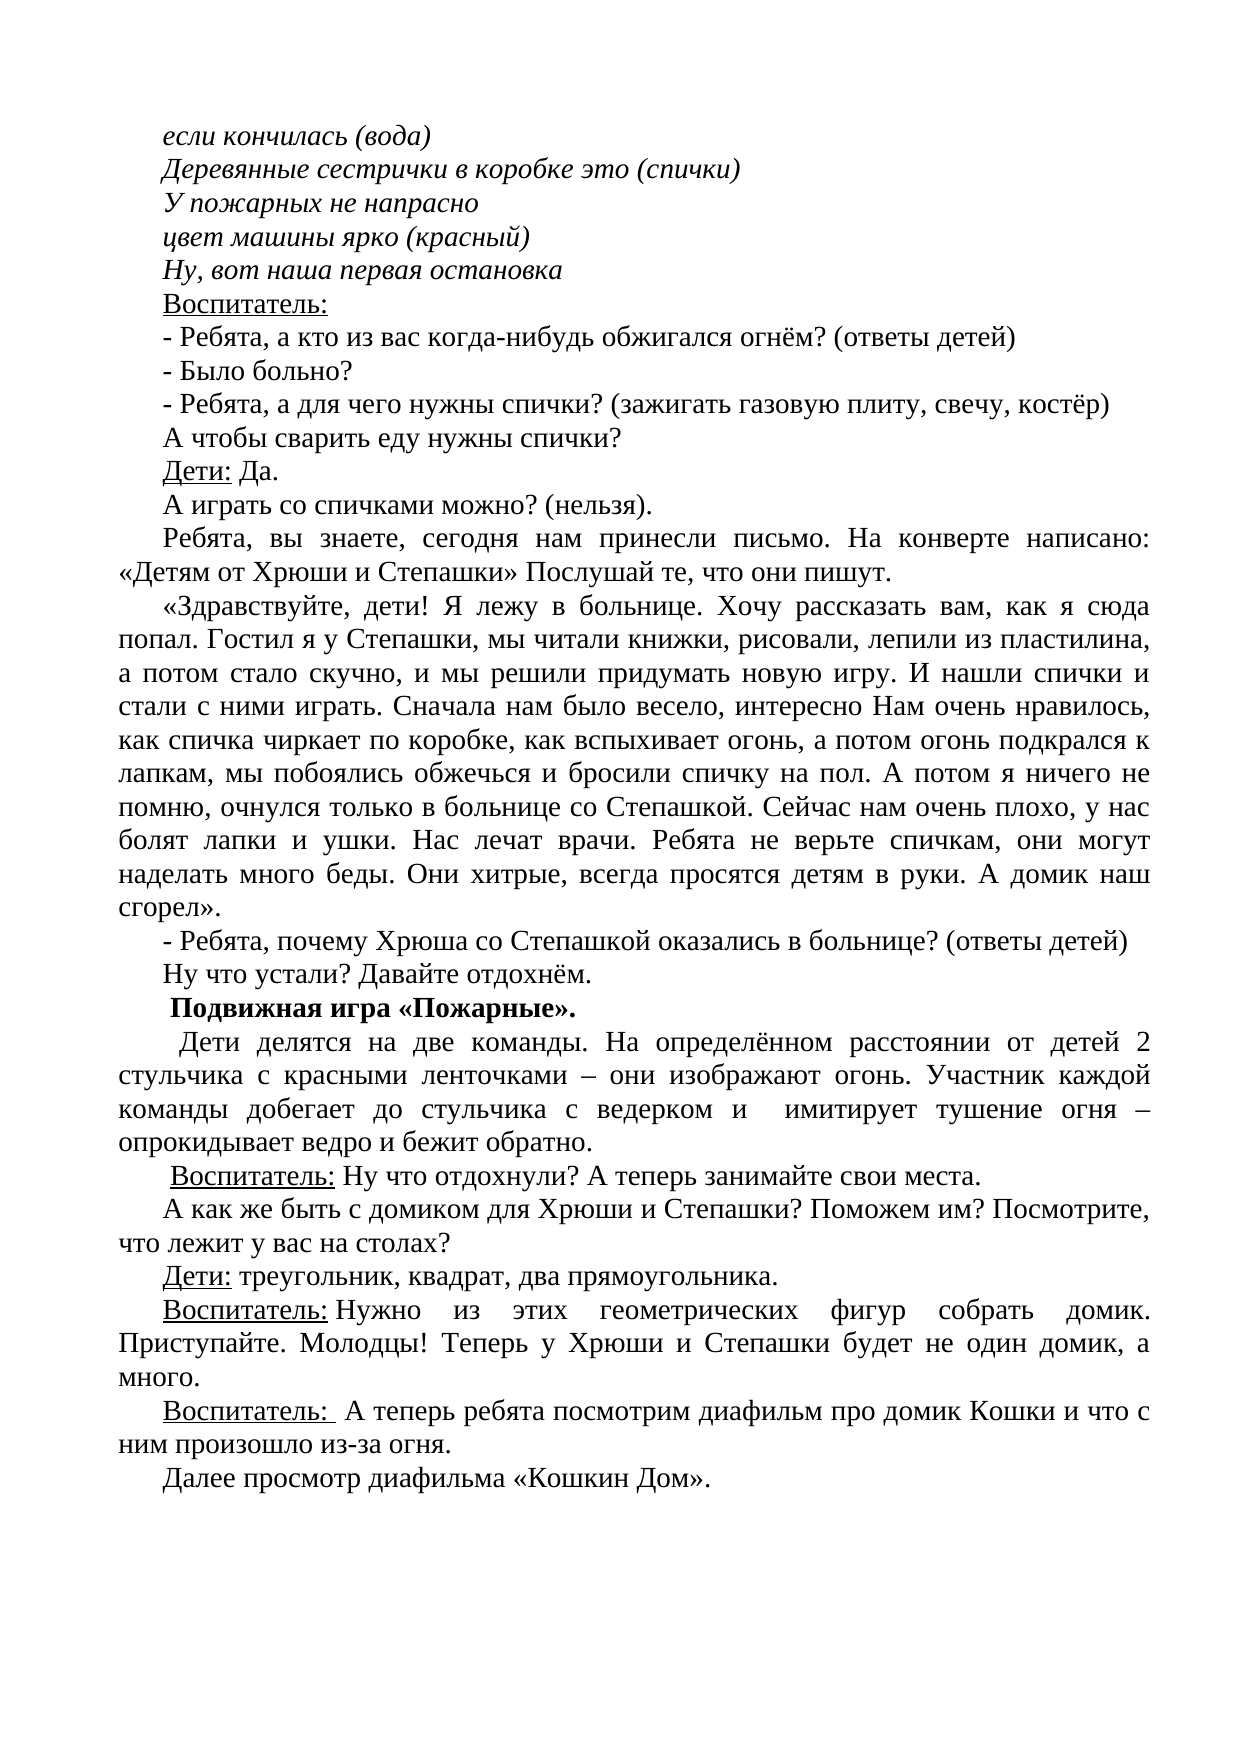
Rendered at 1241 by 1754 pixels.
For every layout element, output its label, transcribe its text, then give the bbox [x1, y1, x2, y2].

text Воспитатель: Ну что отдохнули? А теперь занимайте свои места. [118, 1158, 1152, 1191]
text - Ребята, почему Хрюша со Степашкой оказались в больнице? (ответы детей) [118, 923, 1152, 957]
text - Было больно? [118, 353, 1152, 386]
text Воспитатель: А теперь ребята посмотрим диафильм про домик Кошки и что с ним произошло из-за огня. [118, 1393, 1152, 1460]
text Ну что устали? Давайте отдохнём. [118, 957, 1152, 990]
text Дети: треугольник, квадрат, два прямоугольника. [118, 1258, 1152, 1292]
text А как же быть с домиком для Хрюши и Степашки? Поможем им? Посмотрите, что лежит у вас на столах? [118, 1191, 1152, 1258]
text А играть со спичками можно? (нельзя). [118, 487, 1152, 521]
text - Ребята, а для чего нужны спички? (зажигать газовую плиту, свечу, костёр) [118, 386, 1152, 420]
text Дети: Да. [118, 453, 1152, 487]
text Ребята, вы знаете, сегодня нам принесли письмо. На конверте написано: «Детям от Хрюши и Степашки» Послушай те, что они пишут. [118, 521, 1152, 588]
text Подвижная игра «Пожарные». [118, 990, 1152, 1024]
text Воспитатель: Нужно из этих геометрических фигур собрать домик. Приступайте. Молодцы! Теперь у Хрюши и Степашки будет не один домик, а много. [118, 1292, 1152, 1393]
text цвет машины ярко (красный) [118, 219, 1152, 252]
text Деревянные сестрички в коробке это (спички) [118, 152, 1152, 185]
text Далее просмотр диафильма «Кошкин Дом». [118, 1460, 1152, 1493]
text Воспитатель: [118, 286, 1152, 319]
text Дети делятся на две команды. На определённом расстоянии от детей 2 стульчика с красными ленточками – они изображают огонь. Участник каждой команды добегает до стульчика с ведерком и имитирует тушение огня – опрокидывает ведро и бежит обратно. [118, 1024, 1152, 1158]
text Ну, вот наша первая остановка [118, 252, 1152, 286]
text если кончилась (вода) [118, 118, 1152, 152]
text А чтобы сварить еду нужны спички? [118, 420, 1152, 453]
text У пожарных не напрасно [118, 185, 1152, 219]
text «Здравствуйте, дети! Я лежу в больнице. Хочу рассказать вам, как я сюда попал. Гостил я у Степашки, мы читали книжки, рисовали, лепили из пластилина, а потом стало скучно, и мы решили придумать новую игру. И нашли спички и стали с ними играть. Сначала нам было весело, интересно Нам очень нравилось, как спичка чиркает по коробке, как вспыхивает огонь, а потом огонь подкрался к лапкам, мы побоялись обжечься и бросили спичку на пол. А потом я ничего не помню, очнулся только в больнице со Степашкой. Сейчас нам очень плохо, у нас болят лапки и ушки. Нас лечат врачи. Ребята не верьте спичкам, они могут наделать много беды. Они хитрые, всегда просятся детям в руки. А домик наш сгорел». [118, 588, 1152, 923]
text - Ребята, а кто из вас когда-нибудь обжигался огнём? (ответы детей) [118, 319, 1152, 353]
